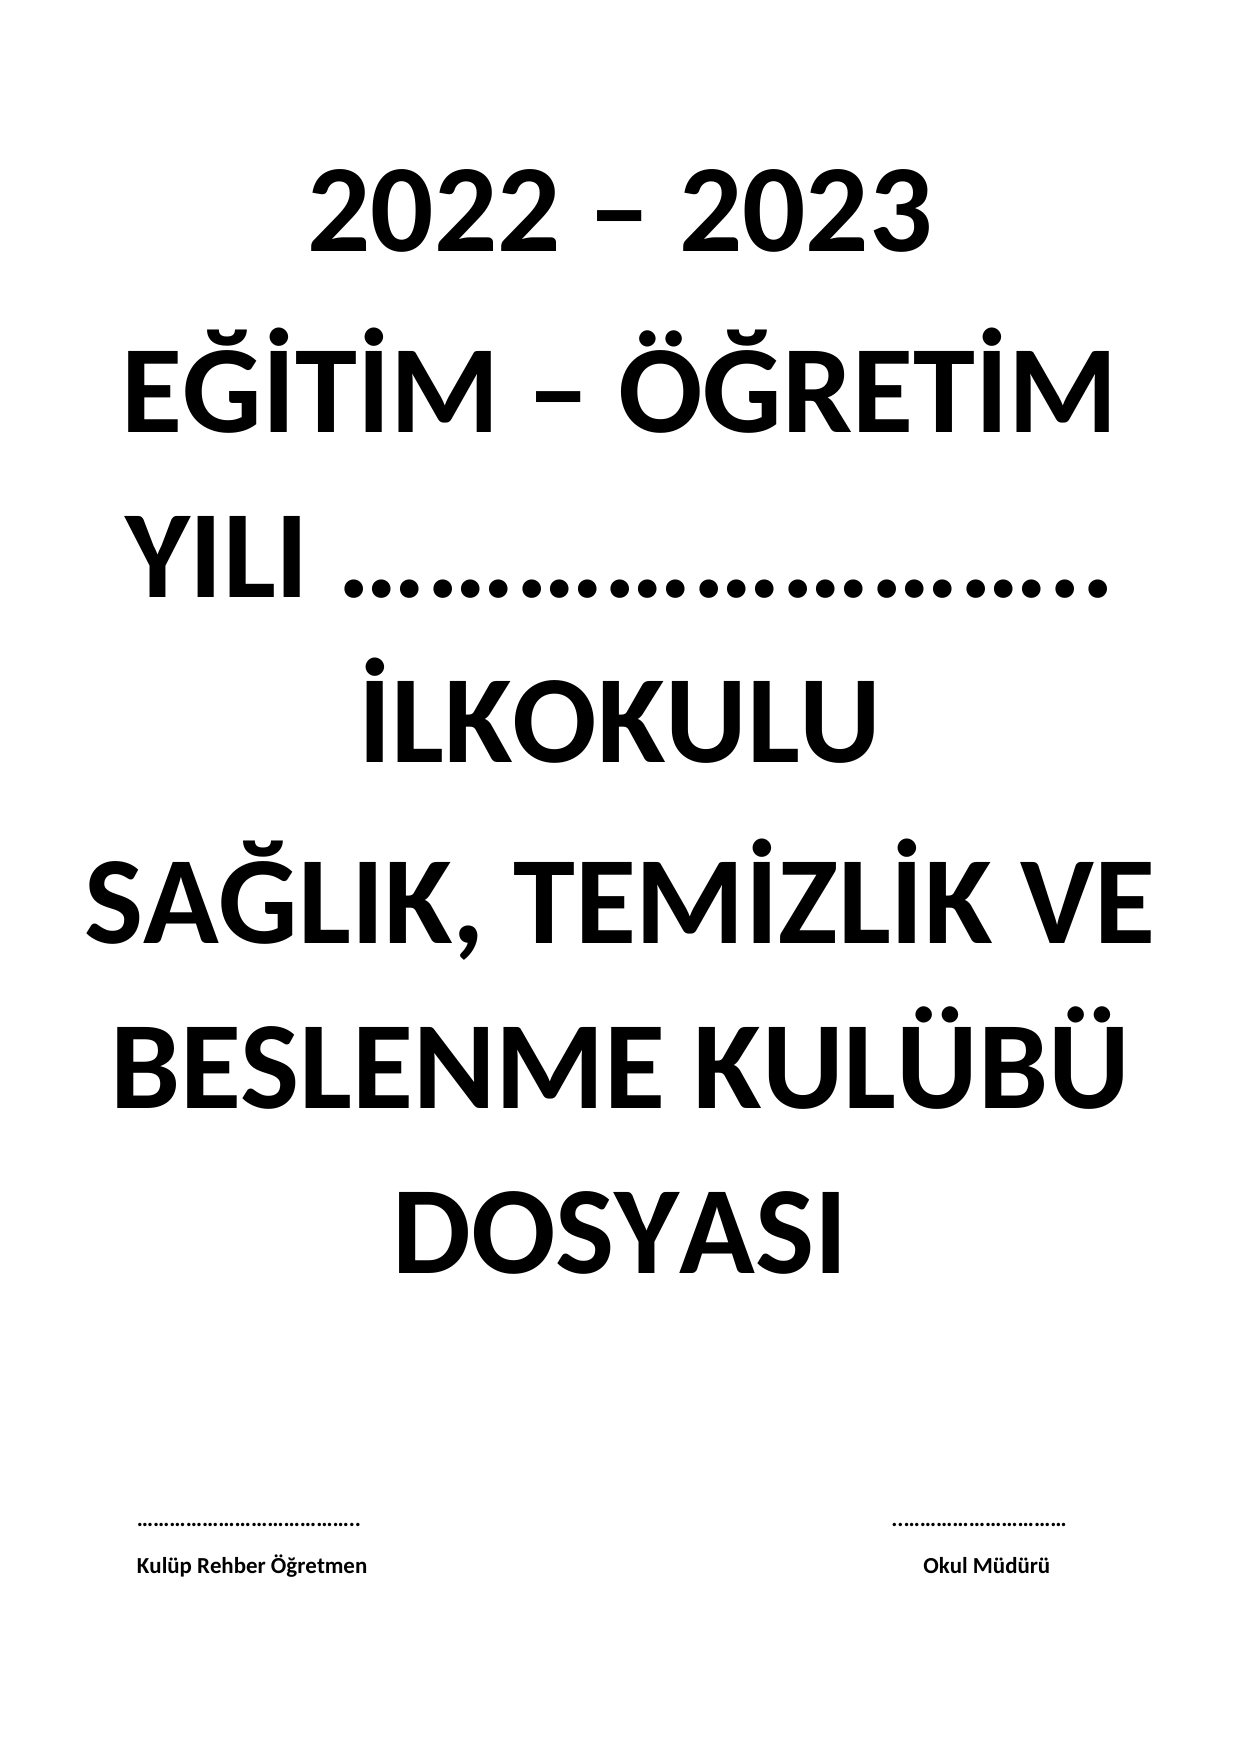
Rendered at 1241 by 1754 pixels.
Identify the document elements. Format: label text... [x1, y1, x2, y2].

text EĞİTİM – ÖĞRETİM YILI …………………….. İLKOKULU [75, 312, 1165, 794]
text Kulüp Rehber Öğretmen Okul Müdürü [75, 1551, 1165, 1579]
text SAĞLIK, TEMİZLİK VE BESLENME KULÜBÜ DOSYASI [75, 823, 1165, 1305]
text 2022 – 2023 [75, 130, 1165, 283]
text ………………………………….. ..………………………… [75, 1504, 1165, 1532]
